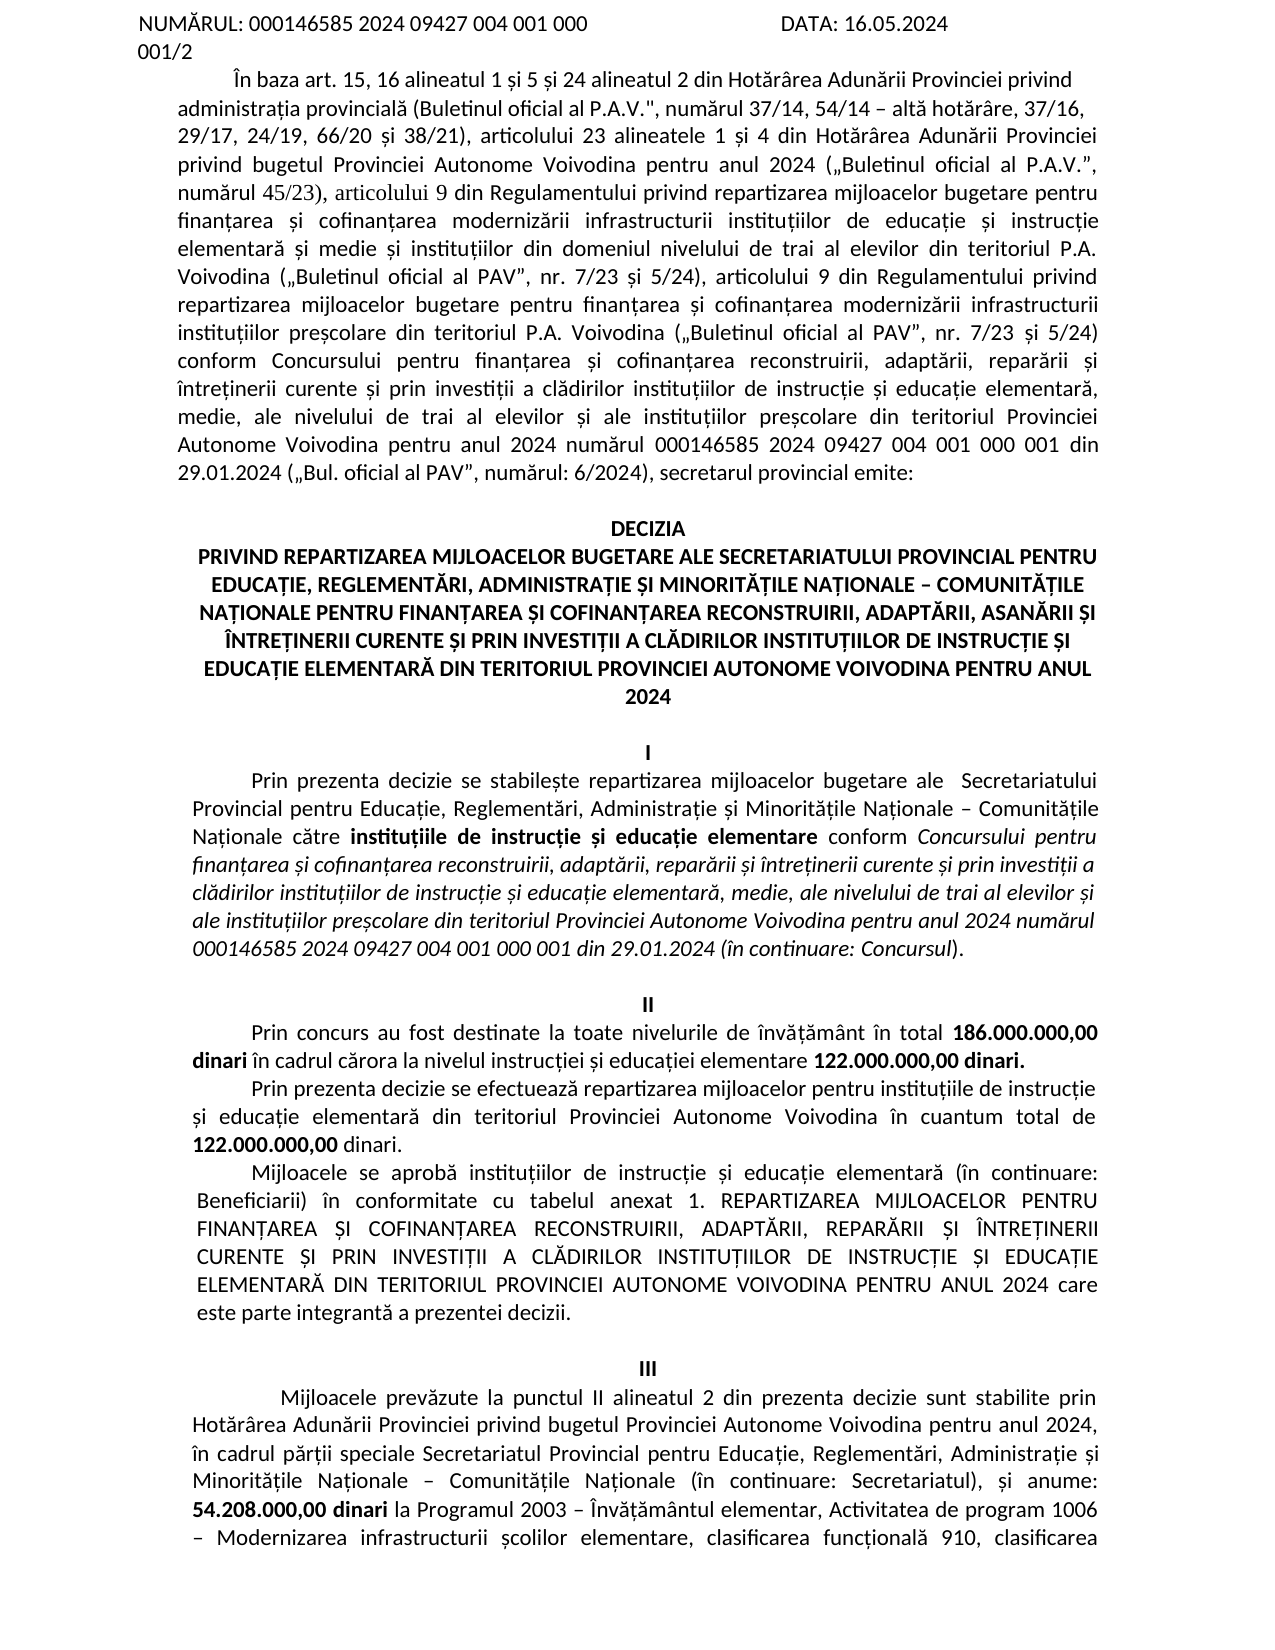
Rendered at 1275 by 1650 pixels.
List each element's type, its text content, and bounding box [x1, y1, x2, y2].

text I [197, 738, 1099, 766]
text Prin prezenta decizie se efectuează repartizarea mijloacelor pentru instituțiile de instrucție și educație elementară din teritoriul Provinciei Autonome Voivodina în cuantum total de 122.000.000,00 dinari. [192, 1074, 1098, 1158]
table_header NUMĂRUL: 000146585 2024 09427 004 001 000 001/2 [137, 9, 615, 94]
text DECIZIA [197, 514, 1099, 542]
text În baza art. 15, 16 alineatul 1 şi 5 şi 24 alineatul 2 din Hotărârea Adunării Provinciei privind administrația provincială (Buletinul oficial al P.A.V.", numărul 37/14, 54/14 ‒ altă hotărâre, 37/16, 29/17, 24/19, 66/20 și 38/21), articolului 23 alineatele 1 şi 4 din Hotărârea Adunării Provinciei privind bugetul Provinciei Autonome Voivodina pentru anul 2024 („Buletinul oficial al P.A.V.”, numărul 45/23), articolului 9 din Regulamentului privind repartizarea mijloacelor bugetare pentru finanțarea și cofinanţarea modernizării infrastructurii instituţiilor de educaţie şi instrucţie elementară şi medie şi instituţiilor din domeniul nivelului de trai al elevilor din teritoriul P.A. Voivodina („Buletinul oficial al PAV”, nr. 7/23 şi 5/24), articolului 9 din Regulamentului privind repartizarea mijloacelor bugetare pentru finanţarea şi cofinanţarea modernizării infrastructurii instituţiilor preşcolare din teritoriul P.A. Voivodina („Buletinul oficial al PAV”, nr. 7/23 și 5/24) conform Concursului pentru finanțarea și cofinanțarea reconstruirii, adaptării, reparării şi întreţinerii curente şi prin investiţii a clădirilor instituţiilor de instrucţie şi educaţie elementară, medie, ale nivelului de trai al elevilor şi ale instituţiilor preşcolare din teritoriul Provinciei Autonome Voivodina pentru anul 2024 numărul 000146585 2024 09427 004 001 000 001 din 29.01.2024 („Bul. oficial al PAV”, numărul: 6/2024), secretarul provincial emite: [177, 94, 1099, 486]
table_header DATA: 16.05.2024 [615, 9, 1138, 94]
text Prin prezenta decizie se stabileşte repartizarea mijloacelor bugetare ale Secretariatului Provincial pentru Educaţie, Reglementări, Administraţie şi Minorităţile Naţionale – Comunităţile Naţionale către instituţiile de instrucţie şi educaţie elementare conform Concursului pentru finanţarea şi cofinanţarea reconstruirii, adaptării, reparării şi întreţinerii curente şi prin investiţii a clădirilor instituţiilor de instrucţie şi educaţie elementară, medie, ale nivelului de trai al elevilor şi ale instituţiilor preşcolare din teritoriul Provinciei Autonome Voivodina pentru anul 2024 numărul 000146585 2024 09427 004 001 000 001 din 29.01.2024 (în continuare: Concursul). [192, 766, 1099, 962]
text PRIVIND REPARTIZAREA MIJLOACELOR BUGETARE ALE SECRETARIATULUI PROVINCIAL PENTRU EDUCAŢIE, REGLEMENTĂRI, ADMINISTRAŢIE ŞI MINORITĂŢILE NAŢIONALE – COMUNITĂŢILE NAŢIONALE PENTRU FINANŢAREA ŞI COFINANŢAREA RECONSTRUIRII, ADAPTĂRII, ASANĂRII ŞI ÎNTREŢINERII CURENTE ŞI PRIN INVESTIŢII A CLĂDIRILOR INSTITUŢIILOR DE INSTRUCŢIE ŞI EDUCAŢIE ELEMENTARĂ DIN TERITORIUL PROVINCIEI AUTONOME VOIVODINA PENTRU ANUL 2024 [197, 542, 1099, 710]
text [192, 1383, 1099, 1551]
text Prin concurs au fost destinate la toate nivelurile de învăţământ în total 186.000.000,00 dinari în cadrul cărora la nivelul instrucţiei şi educaţiei elementare 122.000.000,00 dinari. [192, 1018, 1098, 1074]
text Mijloacele se aprobă instituţiilor de instrucţie şi educaţie elementară (în continuare: Beneficiarii) în conformitate cu tabelul anexat 1. REPARTIZAREA MIJLOACELOR PENTRU FINANŢAREA ŞI COFINANŢAREA RECONSTRUIRII, ADAPTĂRII, REPARĂRII ȘI ÎNTREȚINERII CURENTE ŞI PRIN INVESTIȚII A CLĂDIRILOR INSTITUŢIILOR DE INSTRUCŢIE ŞI EDUCAŢIE ELEMENTARĂ DIN TERITORIUL PROVINCIEI AUTONOME VOIVODINA PENTRU ANUL 2024 care este parte integrantă a prezentei decizii. [197, 1158, 1099, 1327]
text II [197, 990, 1099, 1018]
text III [197, 1354, 1099, 1383]
